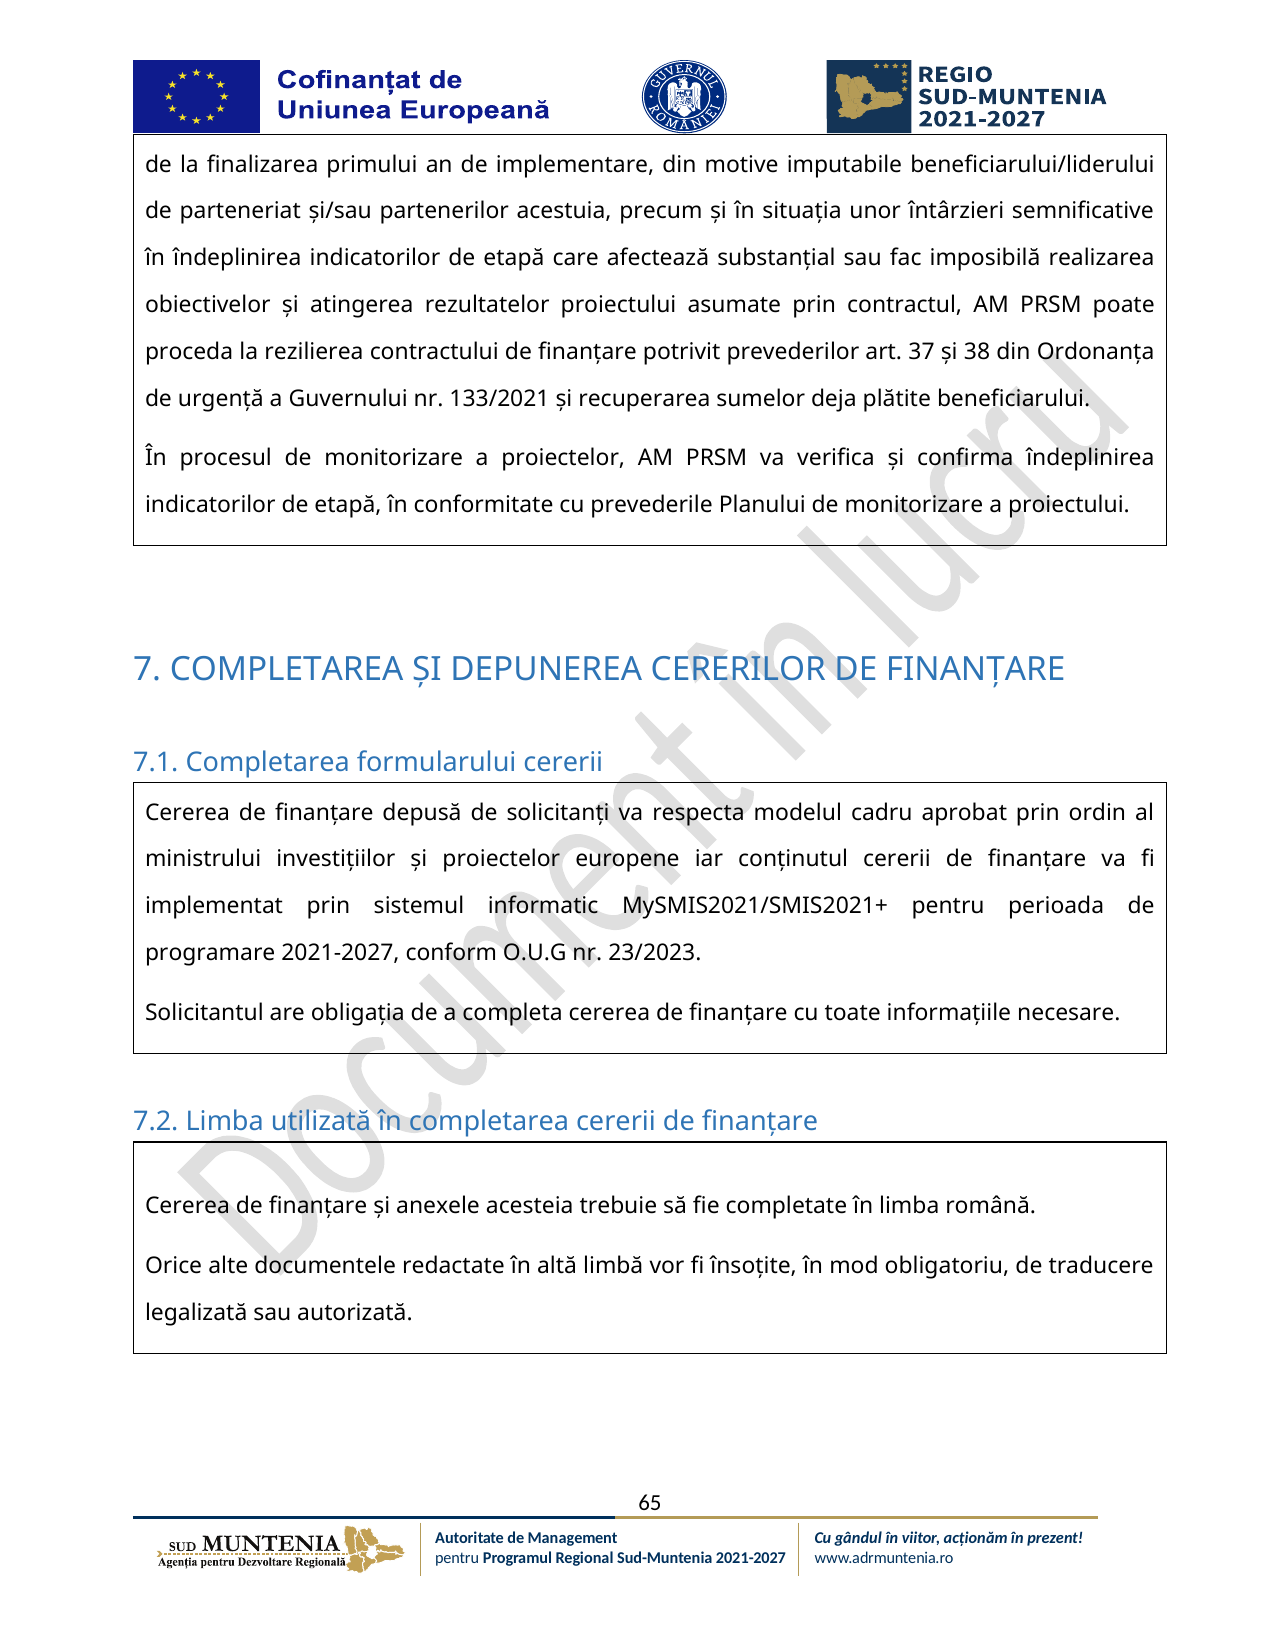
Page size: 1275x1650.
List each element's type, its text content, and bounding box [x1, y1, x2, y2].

table_header Cererea de finanțare și anexele acesteia trebuie să fie completate în limba română. Orice alte documentele redactate în altă limbă vor fi însoțite, în mod obligatoriu, de traducere legalizată sau autorizată. [134, 1143, 1166, 1352]
subtitle 7.1. Completarea formularului cererii [133, 742, 1167, 779]
subtitle 7. COMPLETAREA ȘI DEPUNEREA CERERILOR DE FINANȚARE [133, 645, 1167, 691]
subtitle 7.2. Limba utilizată în completarea cererii de finanțare [133, 1102, 1167, 1138]
table_header Cererea de finanțare depusă de solicitanți va respecta modelul cadru aprobat prin ordin al ministrului investițiilor și proiectelor europene iar conținutul cererii de finanțare va fi implementat prin sistemul informatic MySMIS2021/SMIS2021+ pentru perioada de programare 2021-2027, conform O.U.G nr. 23/2023. Solicitantul are obligația de a completa cererea de finanțare cu toate informațiile necesare. [134, 783, 1166, 1052]
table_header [134, 135, 1166, 545]
